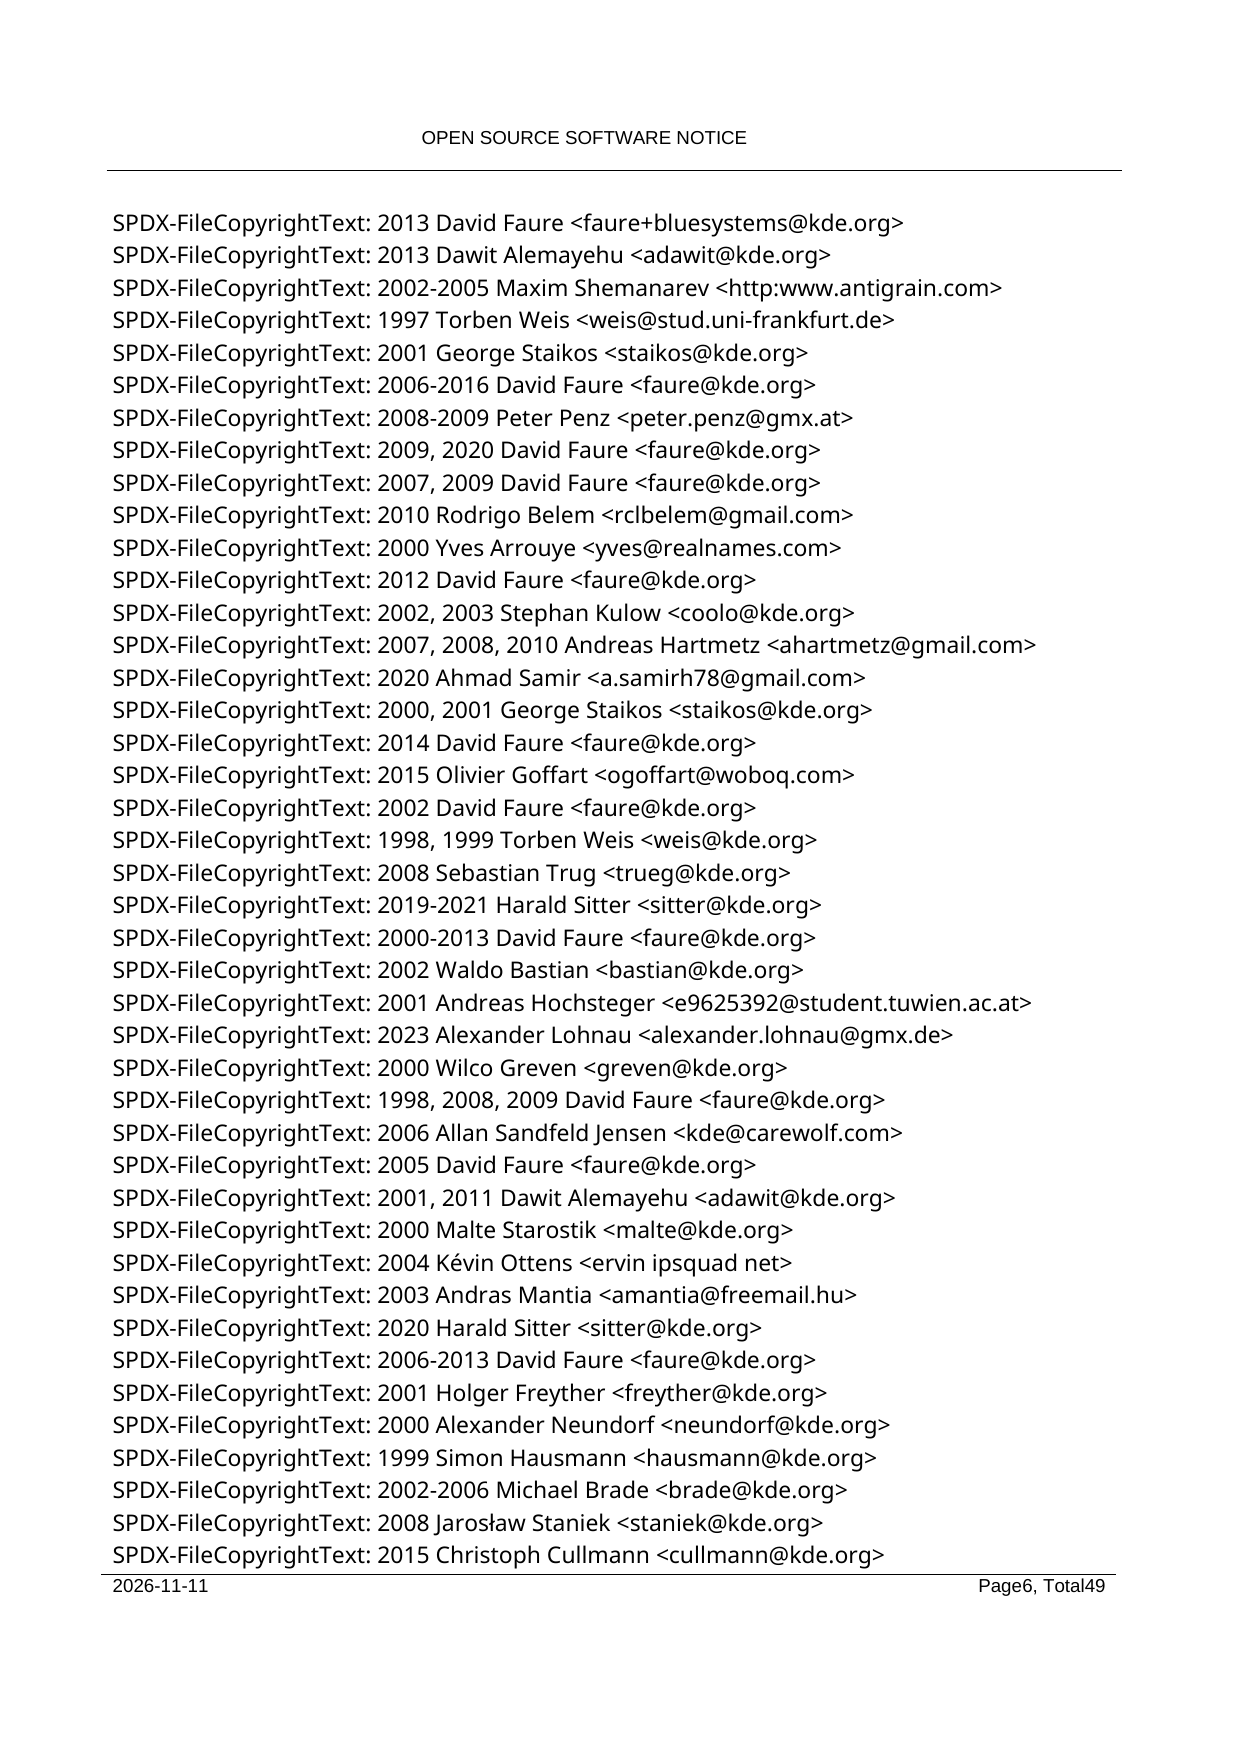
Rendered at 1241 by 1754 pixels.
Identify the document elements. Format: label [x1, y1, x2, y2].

text [112, 206, 1128, 1571]
